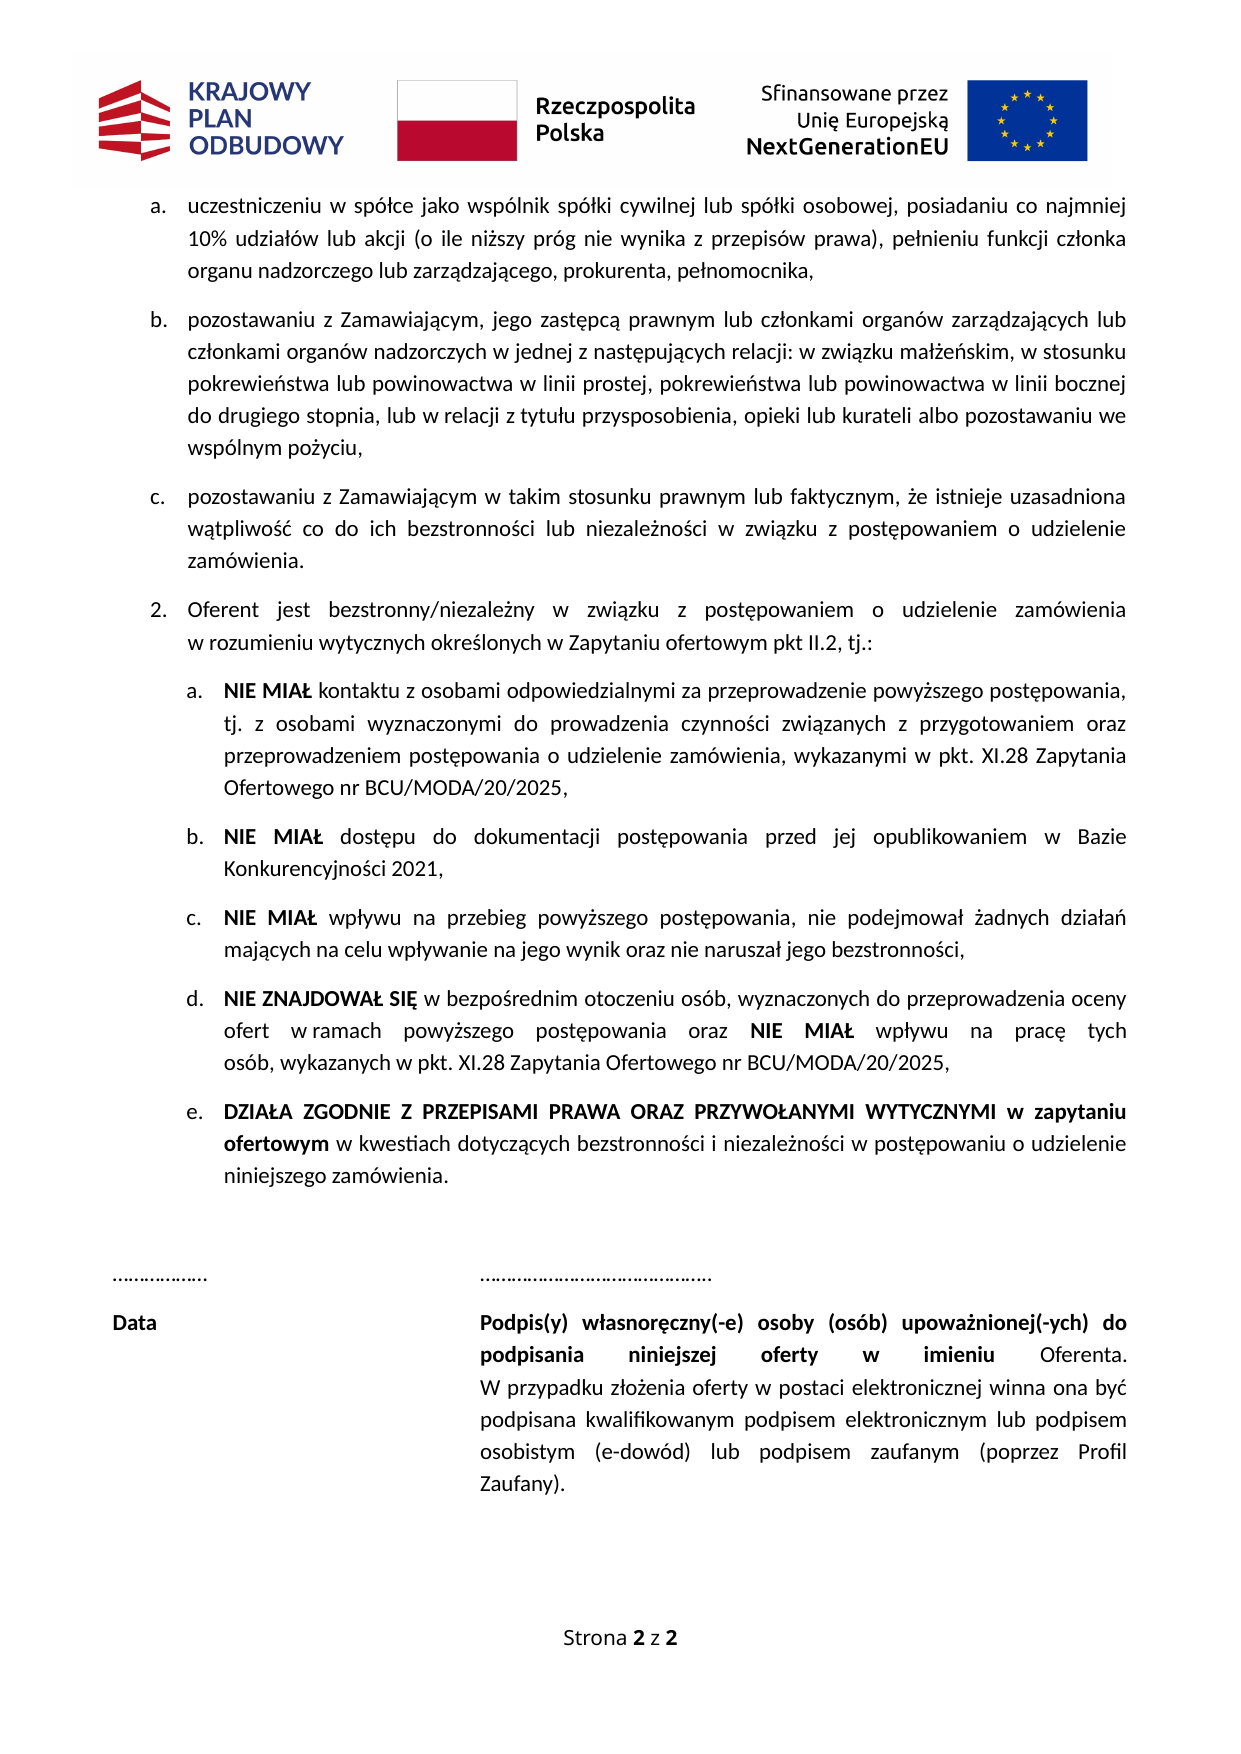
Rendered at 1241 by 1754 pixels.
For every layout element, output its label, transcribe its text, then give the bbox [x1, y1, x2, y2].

list pozostawaniu z Zamawiającym, jego zastępcą prawnym lub członkami organów zarządzających lub członkami organów nadzorczych w jednej z następujących relacji: w związku małżeńskim, w stosunku pokrewieństwa lub powinowactwa w linii prostej, pokrewieństwa lub powinowactwa w linii bocznej do drugiego stopnia, lub w relacji z tytułu przysposobienia, opieki lub kurateli albo pozostawaniu we wspólnym pożyciu, [150, 305, 1128, 461]
picture [72, 53, 1114, 188]
table_cell Data [113, 1308, 480, 1518]
list NIE ZNAJDOWAŁ SIĘ w bezpośrednim otoczeniu osób, wyznaczonych do przeprowadzenia oceny ofert w ramach powyższego postępowania oraz NIE MIAŁ wpływu na pracę tych osób, wykazanych w pkt. XI.28 Zapytania Ofertowego nr BCU/MODA/20/2025, [186, 984, 1128, 1076]
list uczestniczeniu w spółce jako wspólnik spółki cywilnej lub spółki osobowej, posiadaniu co najmniej 10% udziałów lub akcji (o ile niższy próg nie wynika z przepisów prawa), pełnieniu funkcji członka organu nadzorczego lub zarządzającego, prokurenta, pełnomocnika, [150, 150, 1128, 284]
list NIE MIAŁ dostępu do dokumentacji postępowania przed jej opublikowaniem w Bazie Konkurencyjności 2021, [186, 822, 1128, 882]
list NIE MIAŁ kontaktu z osobami odpowiedzialnymi za przeprowadzenie powyższego postępowania, tj. z osobami wyznaczonymi do prowadzenia czynności związanych z przygotowaniem oraz przeprowadzeniem postępowania o udzielenie zamówienia, wykazanymi w pkt. XI.28 Zapytania Ofertowego nr BCU/MODA/20/2025, [186, 677, 1128, 801]
list Oferent jest bezstronny/niezależny w związku z postępowaniem o udzielenie zamówienia w rozumieniu wytycznych określonych w Zapytaniu ofertowym pkt II.2, tj.: [150, 596, 1128, 656]
table_header …………………………………….. [480, 1211, 1128, 1308]
table_cell Podpis(y) własnoręczny(-e) osoby (osób) upoważnionej(-ych) do podpisania niniejszej oferty w imieniu Oferenta. W przypadku złożenia oferty w postaci elektronicznej winna ona być podpisana kwalifikowanym podpisem elektronicznym lub podpisem osobistym (e-dowód) lub podpisem zaufanym (poprzez Profil Zaufany). [480, 1308, 1128, 1518]
list pozostawaniu z Zamawiającym w takim stosunku prawnym lub faktycznym, że istnieje uzasadniona wątpliwość co do ich bezstronności lub niezależności w związku z postępowaniem o udzielenie zamówienia. [150, 482, 1128, 575]
list DZIAŁA ZGODNIE Z PRZEPISAMI PRAWA ORAZ PRZYWOŁANYMI WYTYCZNYMI w zapytaniu ofertowym w kwestiach dotyczących bezstronności i niezależności w postępowaniu o udzielenie niniejszego zamówienia. [186, 1097, 1128, 1190]
list NIE MIAŁ wpływu na przebieg powyższego postępowania, nie podejmował żadnych działań mających na celu wpływanie na jego wynik oraz nie naruszał jego bezstronności, [186, 903, 1128, 963]
table_header ……………… [113, 1211, 480, 1308]
